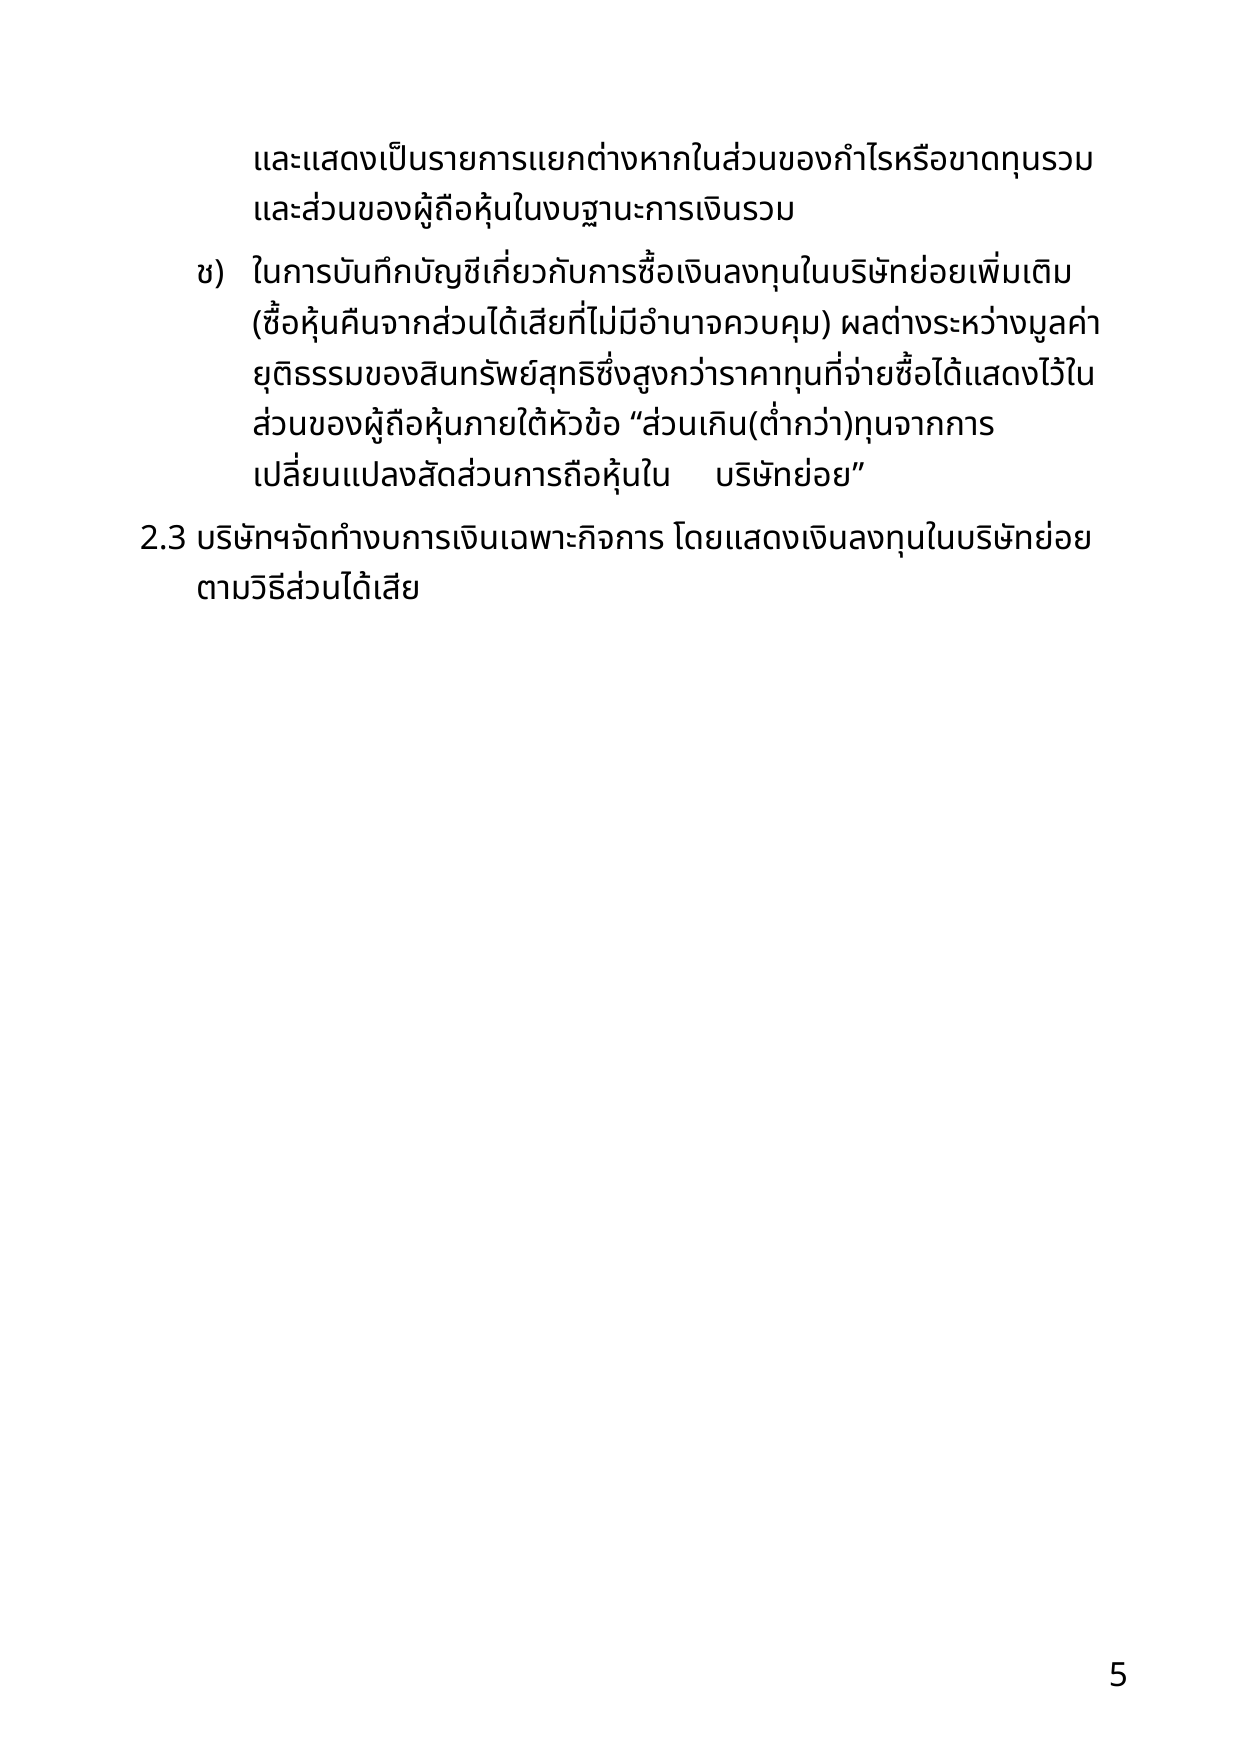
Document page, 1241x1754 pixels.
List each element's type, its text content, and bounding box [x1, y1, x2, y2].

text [196, 135, 1128, 236]
text 2.3 บริษัทฯจัดทำงบการเงินเฉพาะกิจการ โดยแสดงเงินลงทุนในบริษัทย่อยตามวิธีส่วนได้เสีย [139, 513, 1128, 614]
text ช) ในการบันทึกบัญชีเกี่ยวกับการซื้อเงินลงทุนในบริษัทย่อยเพิ่มเติม (ซื้อหุ้นคืนจากส่วนได้เสียที่ไม่มีอำนาจควบคุม) ผลต่างระหว่างมูลค่ายุติธรรมของสินทรัพย์สุทธิซึ่งสูงกว่าราคาทุนที่จ่ายซื้อได้แสดงไว้ในส่วนของผู้ถือหุ้นภายใต้หัวข้อ “ส่วนเกิน(ต่ำกว่า)ทุนจากการเปลี่ยนแปลงสัดส่วนการถือหุ้นใน บริษัทย่อย” [196, 248, 1128, 501]
